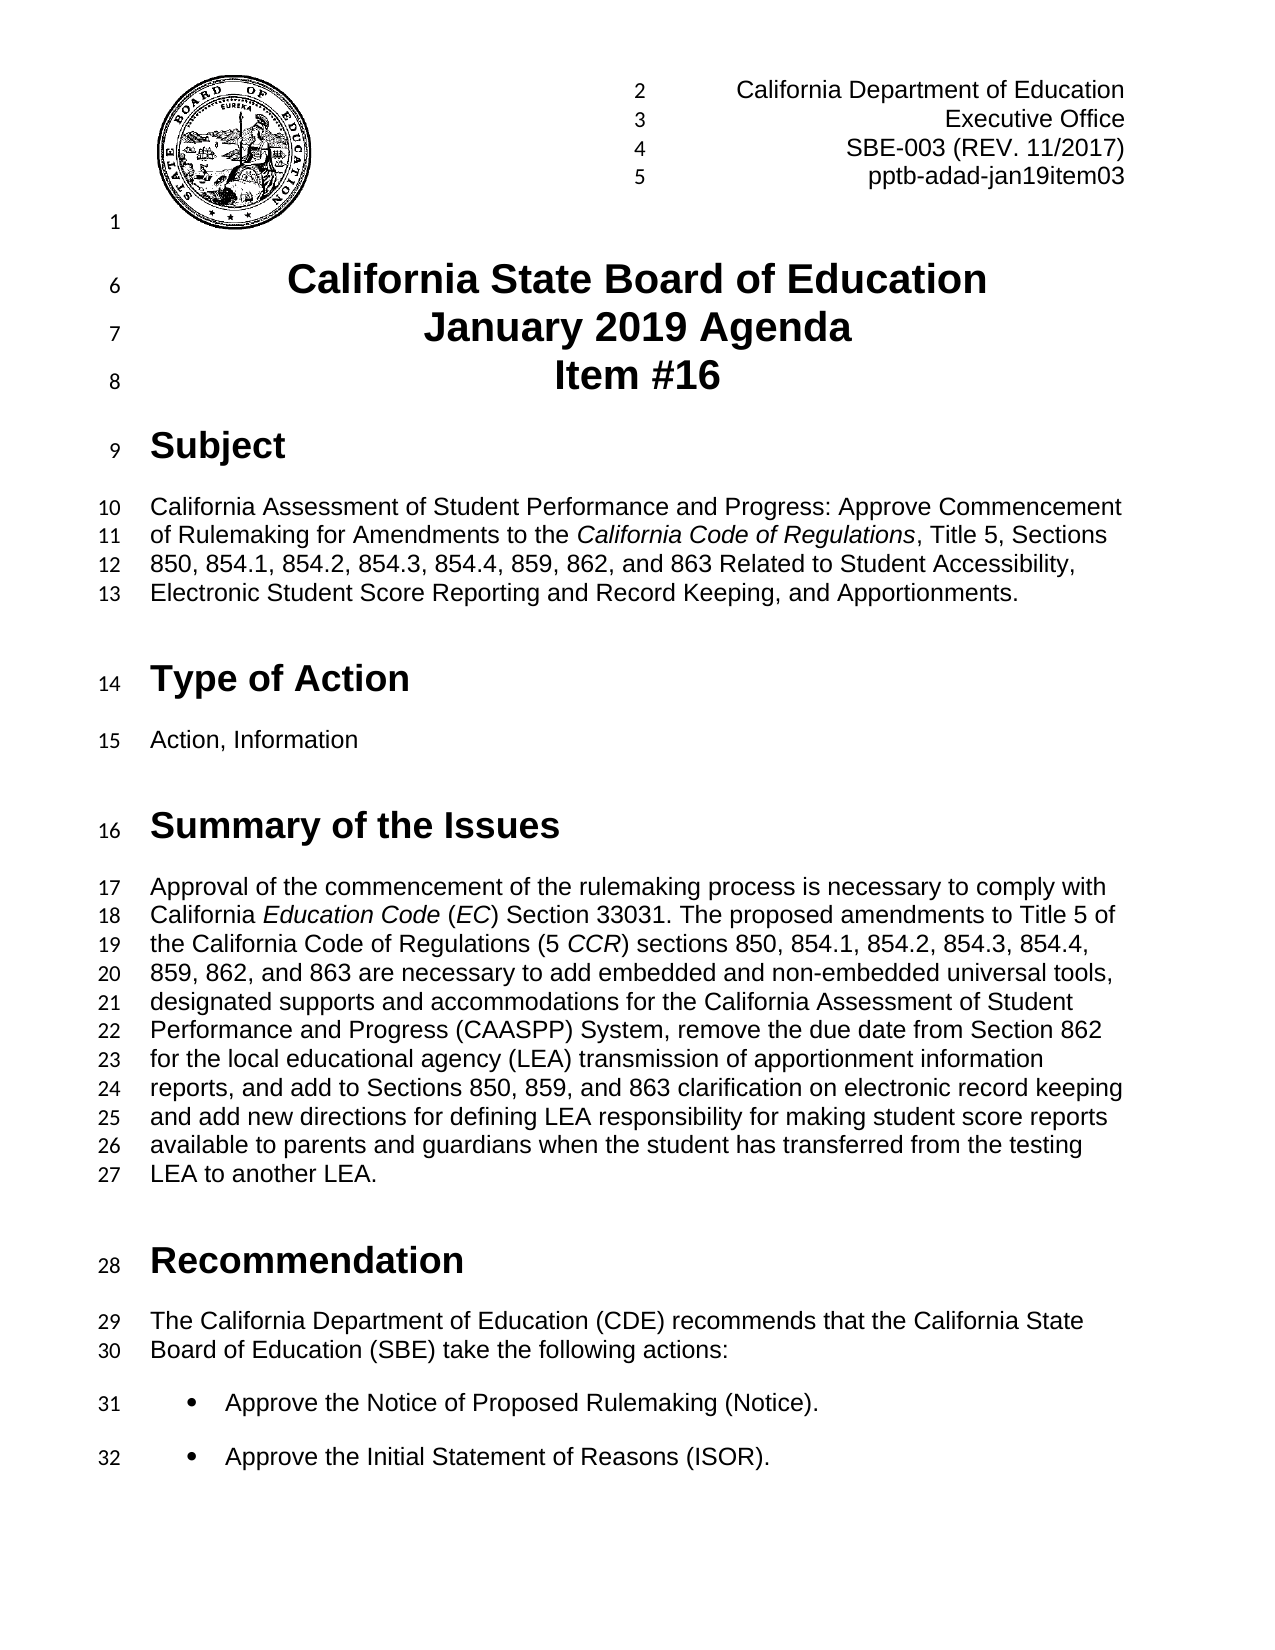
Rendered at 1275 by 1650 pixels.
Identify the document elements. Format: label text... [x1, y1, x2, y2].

text Action, Information [150, 725, 1125, 753]
list Approve the Initial Statement of Reasons (ISOR). [187, 1442, 1125, 1471]
subtitle Summary of the Issues [150, 803, 1125, 847]
subtitle Type of Action [150, 657, 1125, 700]
subtitle Subject [150, 423, 1125, 467]
text California Assessment of Student Performance and Progress: Approve Commencement of Rulemaking for Amendments to the California Code of Regulations, Title 5, Sections 850, 854.1, 854.2, 854.3, 854.4, 859, 862, and 863 Related to Student Accessibility, Electronic Student Score Reporting and Record Keeping, and Apportionments. [150, 492, 1125, 607]
text SBE-003 (REV. 11/2017) [675, 132, 1125, 161]
text The California Department of Education (CDE) recommends that the California State Board of Education (SBE) take the following actions: [150, 1306, 1125, 1363]
picture [157, 75, 312, 230]
text pptb-adad-jan19item03 [675, 161, 1125, 190]
text Approval of the commencement of the rulemaking process is necessary to comply with California Education Code (EC) Section 33031. The proposed amendments to Title 5 of the California Code of Regulations (5 CCR) sections 850, 854.1, 854.2, 854.3, 854.4, 859, 862, and 863 are necessary to add embedded and non-embedded universal tools, designated supports and accommodations for the California Assessment of Student Performance and Progress (CAASPP) System, remove the due date from Section 862 for the local educational agency (LEA) transmission of apportionment information reports, and add to Sections 850, 859, and 863 clarification on electronic record keeping and add new directions for defining LEA responsibility for making student score reports available to parents and guardians when the student has transferred from the testing LEA to another LEA. [150, 872, 1125, 1188]
subtitle California State Board of Education January 2019 Agenda Item #16 [150, 255, 1125, 398]
text Executive Office [675, 104, 1125, 132]
list Approve the Notice of Proposed Rulemaking (Notice). [187, 1388, 1125, 1417]
text California Department of Education [675, 75, 1125, 104]
subtitle Recommendation [150, 1238, 1125, 1281]
